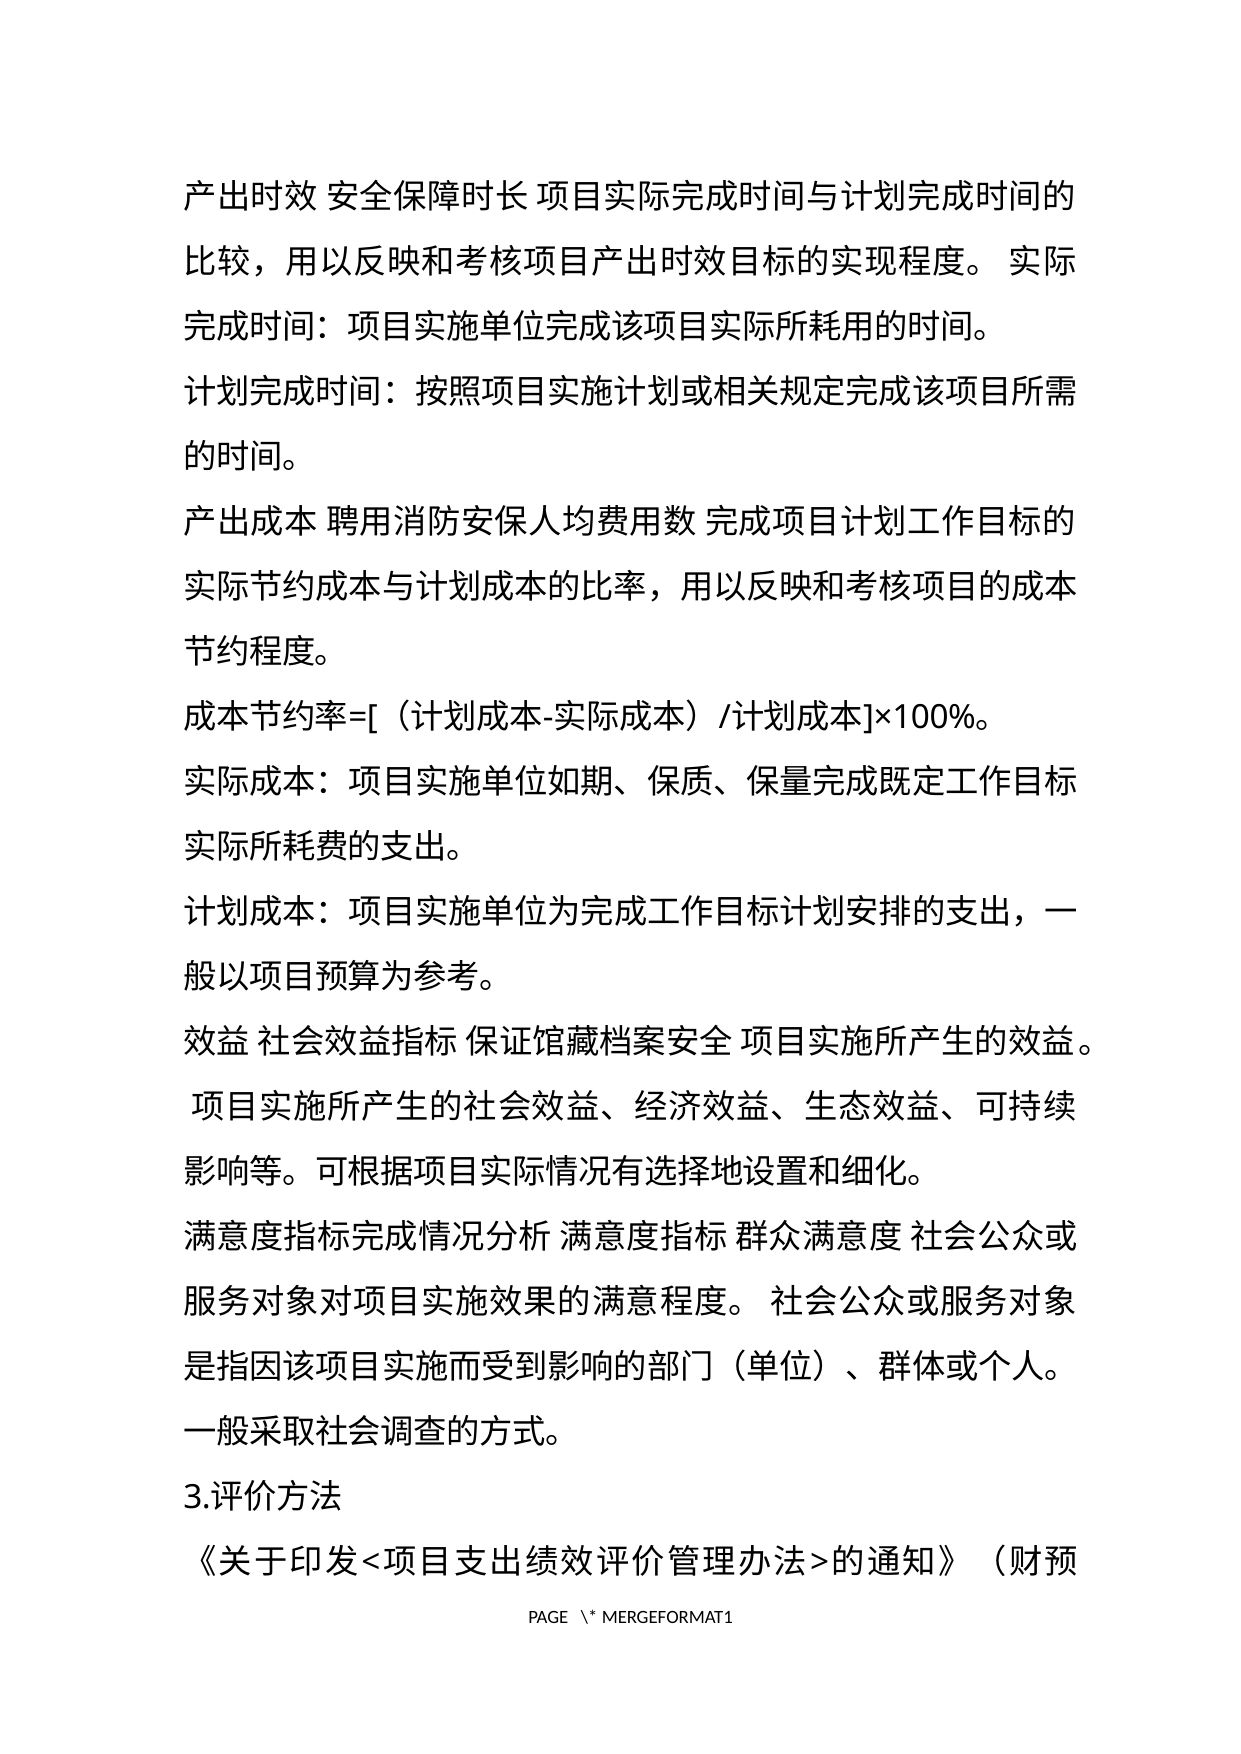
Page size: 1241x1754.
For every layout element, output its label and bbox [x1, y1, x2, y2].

text [183, 162, 1078, 1592]
